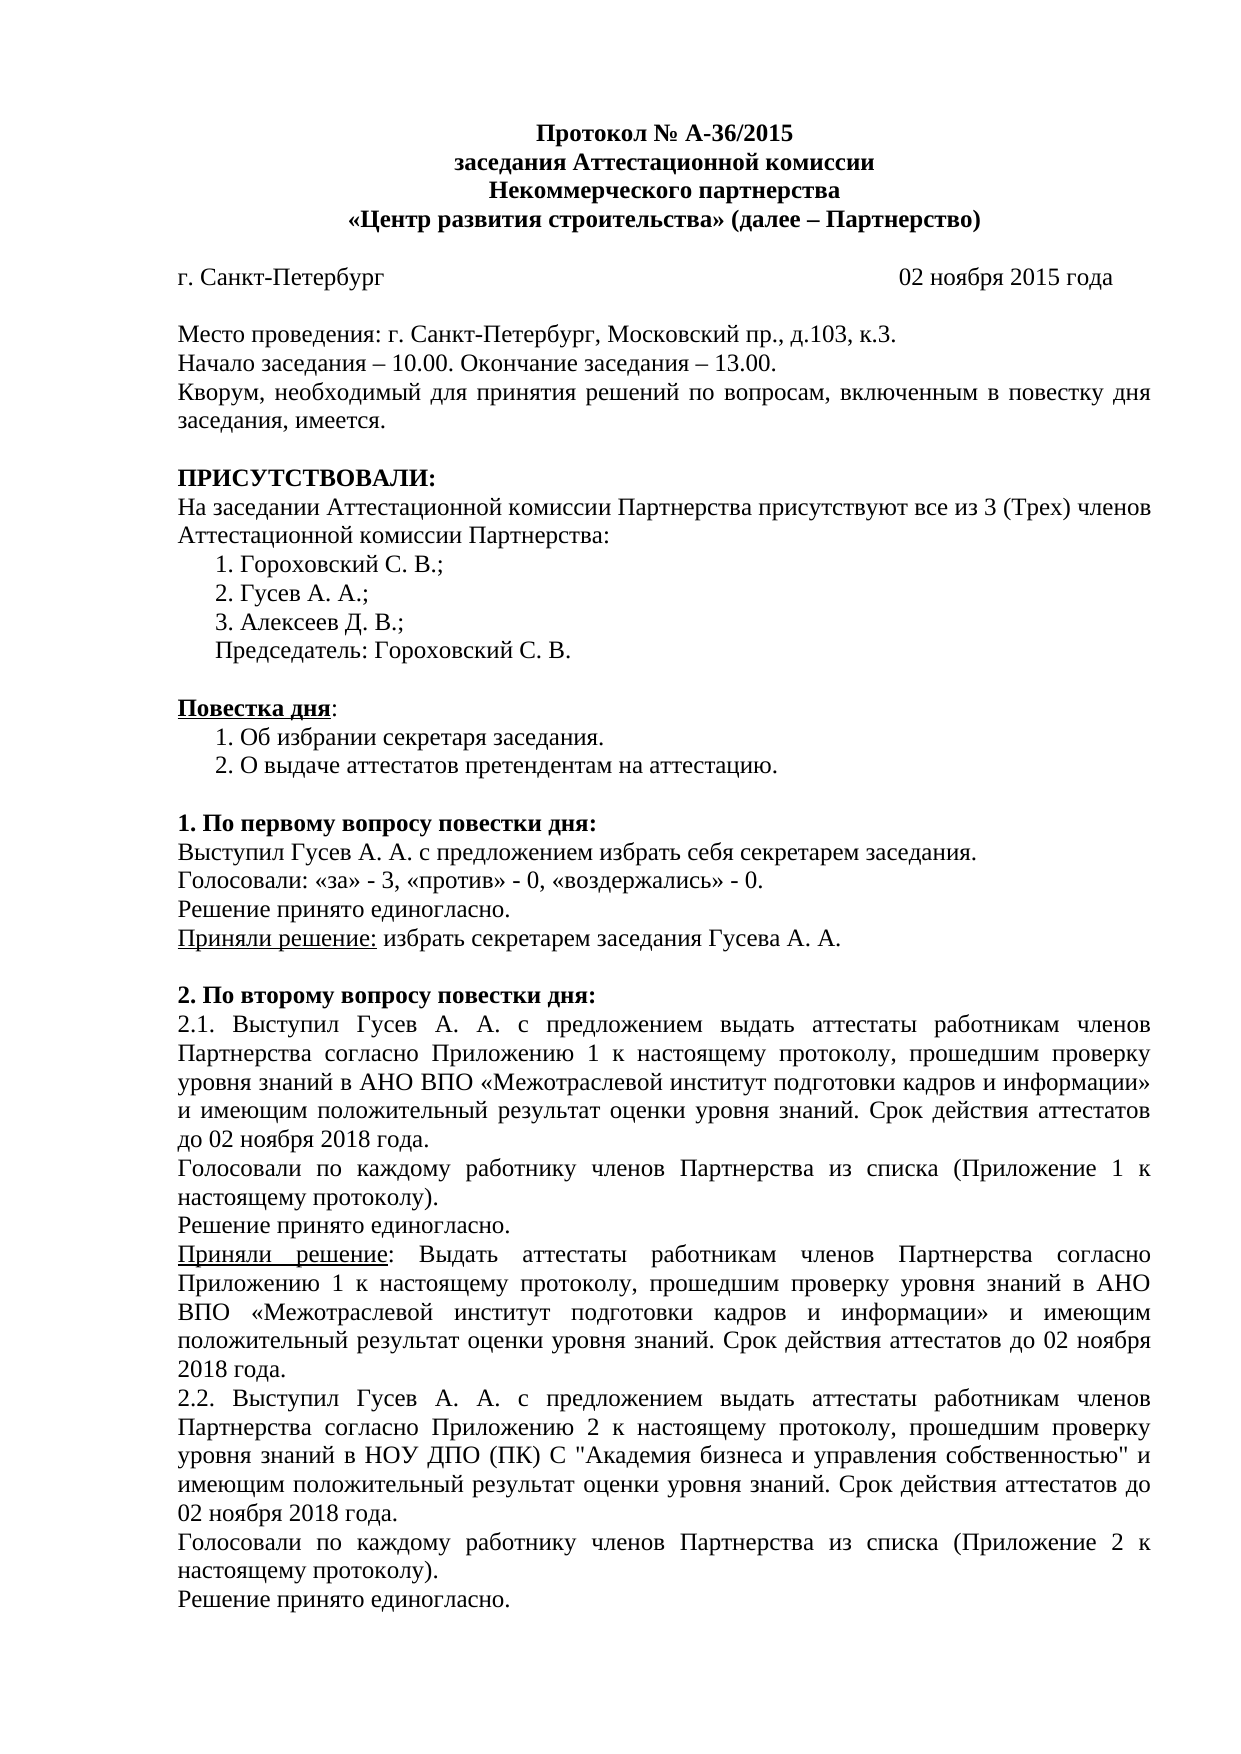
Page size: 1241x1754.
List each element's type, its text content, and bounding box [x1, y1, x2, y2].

text Приняли решение: избрать секретарем заседания Гусева А. А. [177, 923, 1152, 952]
text Начало заседания – 10.00. Окончание заседания – 13.00. [177, 348, 1152, 377]
text 2. О выдаче аттестатов претендентам на аттестацию. [215, 751, 1152, 779]
text 1. Гороховский С. В.; [215, 549, 1152, 578]
text Голосовали: «за» - 3, «против» - 0, «воздержались» - 0. [177, 866, 1152, 894]
text 2.1. Выступил Гусев А. А. с предложением выдать аттестаты работникам членов Партнерства согласно Приложению 1 к настоящему протоколу, прошедшим проверку уровня знаний в АНО ВПО «Межотраслевой институт подготовки кадров и информации» и имеющим положительный результат оценки уровня знаний. Срок действия аттестатов до 02 ноября 2018 года. [177, 1009, 1152, 1153]
text «Центр развития строительства» (далее – Партнерство) [177, 204, 1152, 233]
text Приняли решение: Выдать аттестаты работникам членов Партнерства согласно Приложению 1 к настоящему протоколу, прошедшим проверку уровня знаний в АНО ВПО «Межотраслевой институт подготовки кадров и информации» и имеющим положительный результат оценки уровня знаний. Срок действия аттестатов до 02 ноября 2018 года. [177, 1239, 1152, 1383]
text Некоммерческого партнерства [177, 176, 1152, 204]
text Решение принято единогласно. [177, 1584, 1152, 1613]
text Протокол № А-36/2015 [177, 118, 1152, 147]
text Выступил Гусев А. А. с предложением избрать себя секретарем заседания. [177, 837, 1152, 866]
text 3. Алексеев Д. В.; [215, 607, 1152, 636]
text 1. По первому вопросу повестки дня: [177, 808, 1152, 837]
text На заседании Аттестационной комиссии Партнерства присутствуют все из 3 (Трех) членов Аттестационной комиссии Партнерства: [177, 492, 1152, 549]
text Решение принято единогласно. [177, 1211, 1152, 1239]
text 1. Об избрании секретаря заседания. [215, 722, 1152, 751]
text 2. По второму вопросу повестки дня: [177, 981, 1152, 1009]
text ПРИСУТСТВОВАЛИ: [177, 463, 1152, 492]
text Голосовали по каждому работнику членов Партнерства из списка (Приложение 2 к настоящему протоколу). [177, 1527, 1152, 1584]
text заседания Аттестационной комиссии [177, 147, 1152, 176]
text Место проведения: г. Санкт-Петербург, Московский пр., д.103, к.3. [177, 319, 1152, 348]
text 2. Гусев А. А.; [215, 578, 1152, 607]
text Председатель: Гороховский С. В. [215, 636, 1152, 664]
text г. Санкт-Петербург 02 ноября 2015 года [177, 262, 1152, 291]
text Решение принято единогласно. [177, 894, 1152, 923]
text Повестка дня: [177, 693, 1152, 722]
text Кворум, необходимый для принятия решений по вопросам, включенным в повестку дня заседания, имеется. [177, 377, 1152, 434]
text 2.2. Выступил Гусев А. А. с предложением выдать аттестаты работникам членов Партнерства согласно Приложению 2 к настоящему протоколу, прошедшим проверку уровня знаний в НОУ ДПО (ПК) С "Академия бизнеса и управления собственностью" и имеющим положительный результат оценки уровня знаний. Срок действия аттестатов до 02 ноября 2018 года. [177, 1383, 1152, 1527]
text Голосовали по каждому работнику членов Партнерства из списка (Приложение 1 к настоящему протоколу). [177, 1153, 1152, 1211]
